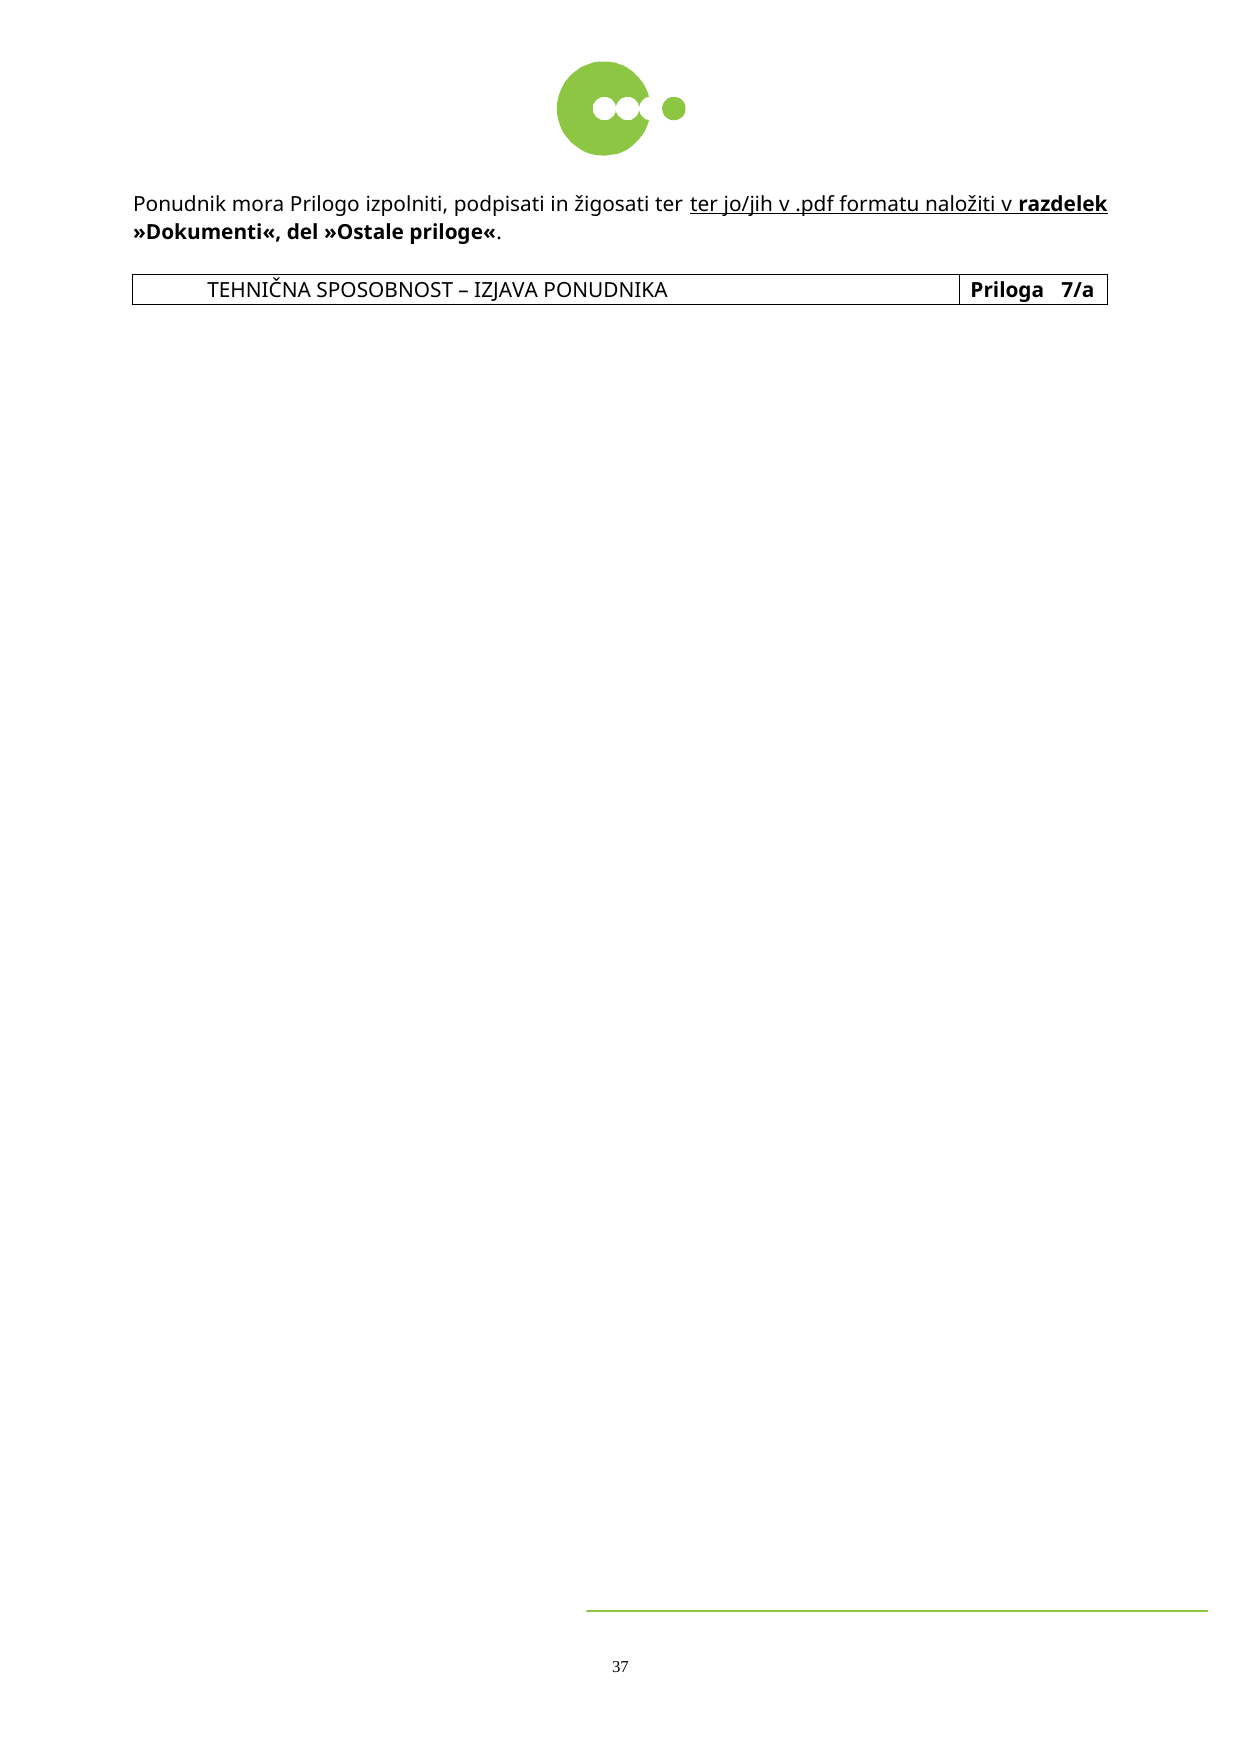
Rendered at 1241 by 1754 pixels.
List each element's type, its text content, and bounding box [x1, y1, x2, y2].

text Ponudnik mora Prilogo izpolniti, podpisati in žigosati ter ter jo/jih v .pdf formatu naložiti v razdelek »Dokumenti«, del »Ostale priloge«. [133, 189, 1107, 246]
table_header TEHNIČNA SPOSOBNOST – IZJAVA PONUDNIKA [200, 275, 959, 303]
table_header [133, 275, 200, 303]
table_header Priloga [960, 275, 1048, 303]
table_header 7/a [1049, 275, 1107, 303]
